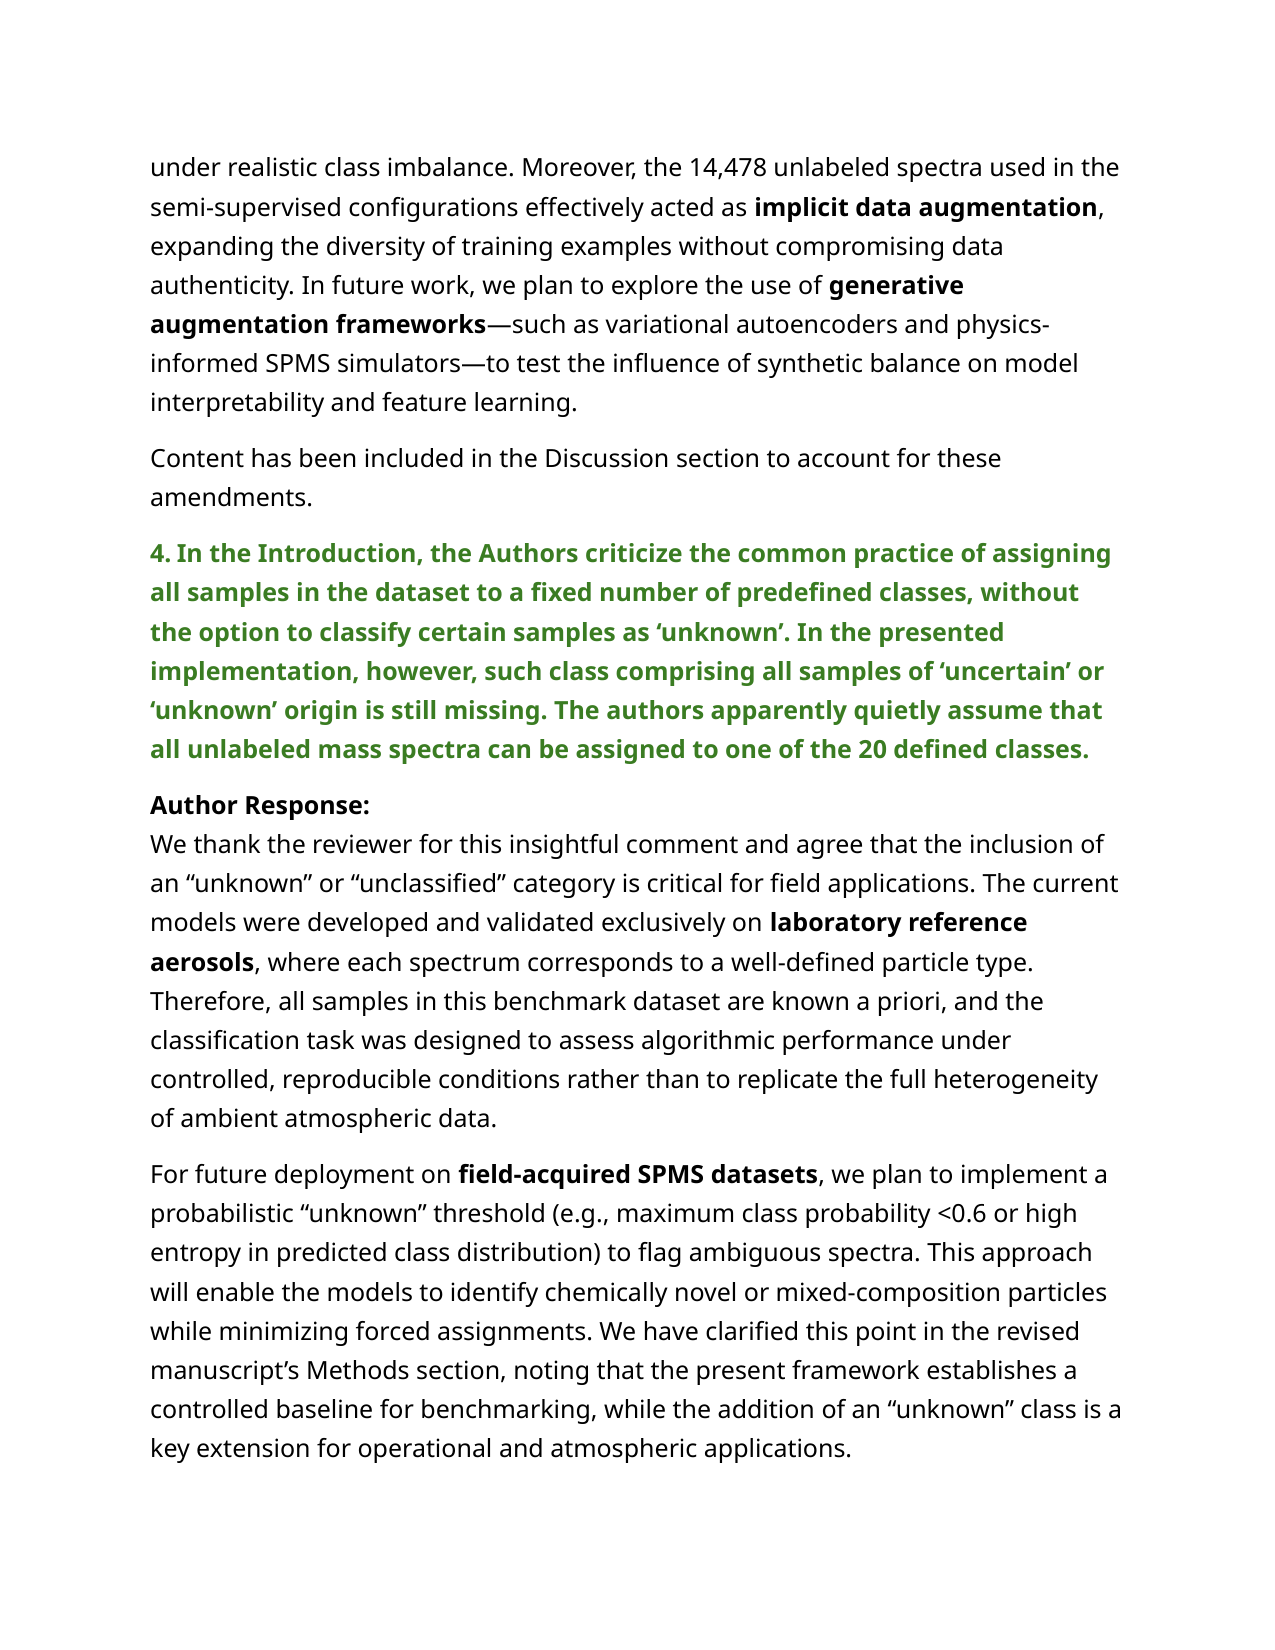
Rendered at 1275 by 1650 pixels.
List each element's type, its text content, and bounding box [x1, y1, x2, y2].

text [150, 150, 1125, 419]
text Author Response: We thank the reviewer for this insightful comment and agree that the inclusion of an “unknown” or “unclassified” category is critical for field applications. The current models were developed and validated exclusively on laboratory reference aerosols, where each spectrum corresponds to a well-defined particle type. Therefore, all samples in this benchmark dataset are known a priori, and the classification task was designed to assess algorithmic performance under controlled, reproducible conditions rather than to replicate the full heterogeneity of ambient atmospheric data. [150, 787, 1125, 1135]
text 4. In the Introduction, the Authors criticize the common practice of assigning all samples in the dataset to a fixed number of predefined classes, without the option to classify certain samples as ‘unknown’. In the presented implementation, however, such class comprising all samples of ‘uncertain’ or ‘unknown’ origin is still missing. The authors apparently quietly assume that all unlabeled mass spectra can be assigned to one of the 20 defined classes. [150, 536, 1125, 766]
text For future deployment on field-acquired SPMS datasets, we plan to implement a probabilistic “unknown” threshold (e.g., maximum class probability <0.6 or high entropy in predicted class distribution) to flag ambiguous spectra. This approach will enable the models to identify chemically novel or mixed-composition particles while minimizing forced assignments. We have clarified this point in the revised manuscript’s Methods section, noting that the present framework establishes a controlled baseline for benchmarking, while the addition of an “unknown” class is a key extension for operational and atmospheric applications. [150, 1157, 1125, 1465]
text Content has been included in the Discussion section to account for these amendments. [150, 441, 1125, 514]
